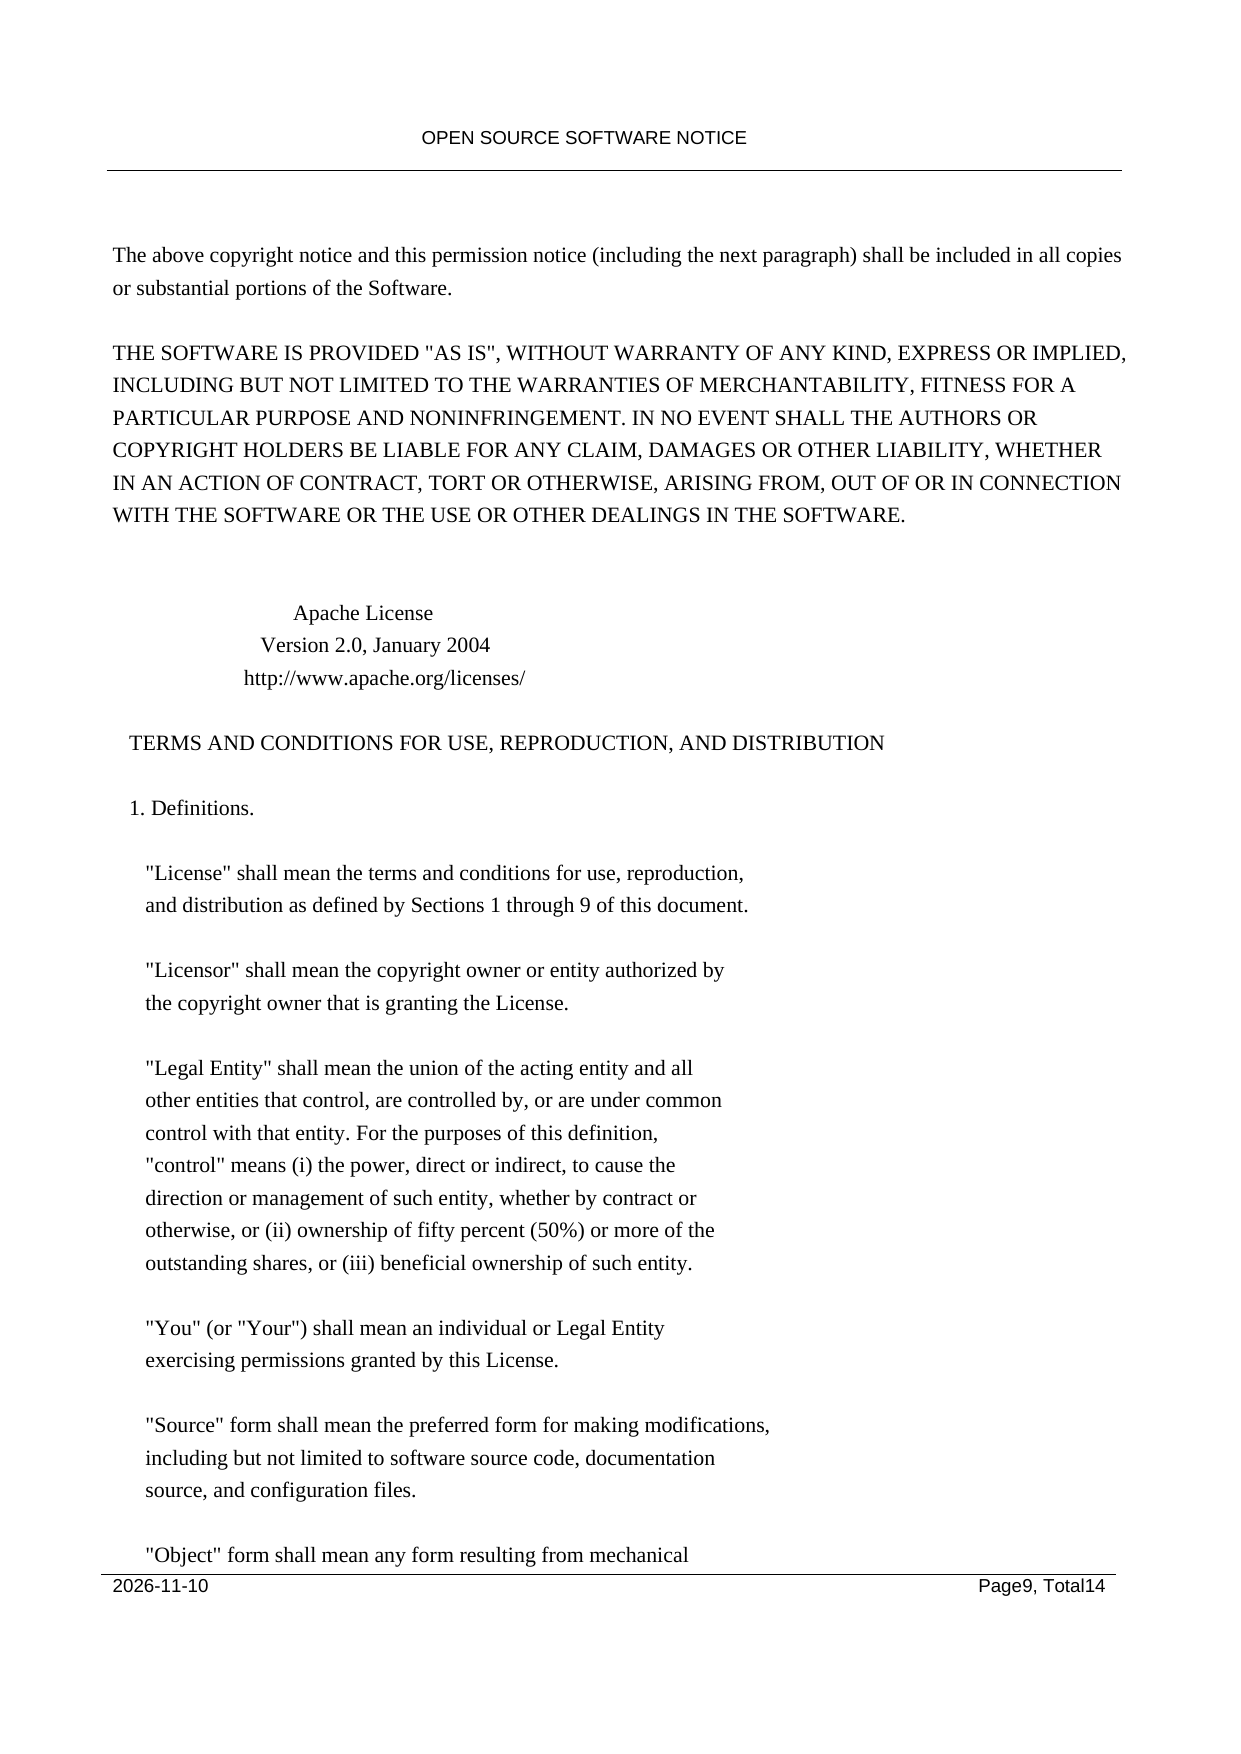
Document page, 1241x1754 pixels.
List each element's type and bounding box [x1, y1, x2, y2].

text [112, 206, 1128, 1571]
